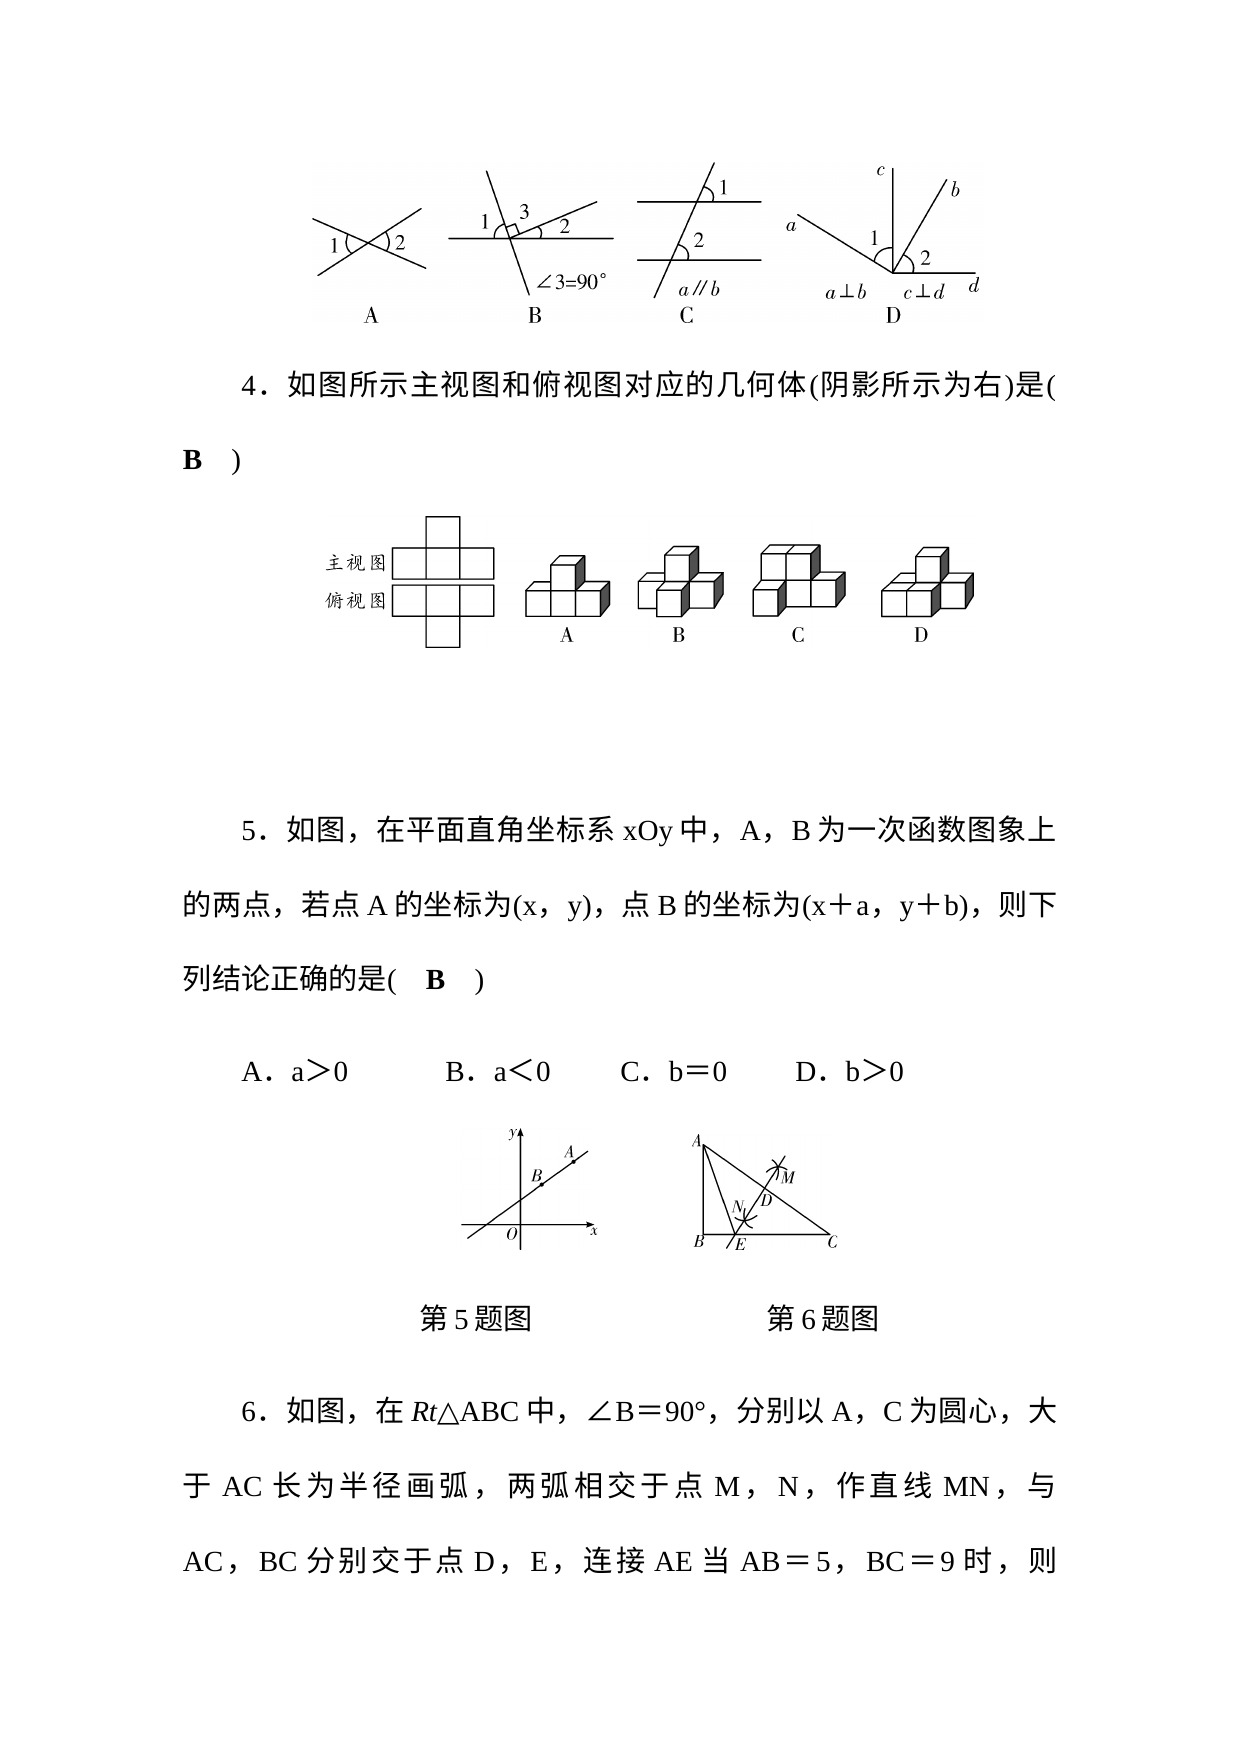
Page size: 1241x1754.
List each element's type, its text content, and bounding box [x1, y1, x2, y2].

text 5．如图，在平面直角坐标系xOy中，A，B为一次函数图象上的两点，若点A的坐标为(x，y)，点B的坐标为(x＋a，y＋b)，则下列结论正确的是( B ) [183, 795, 1058, 1009]
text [183, 1376, 1058, 1591]
picture [324, 516, 974, 648]
picture [461, 1128, 598, 1250]
text A．a＞0 B．a＜0 C．b＝0 D．b＞0 [183, 1036, 1058, 1101]
text 第5题图 第6题图 [183, 1284, 1058, 1349]
picture [691, 1134, 838, 1250]
text 4．如图所示主视图和俯视图对应的几何体(阴影所示为右)是( B ) [183, 350, 1058, 489]
picture [312, 162, 987, 323]
